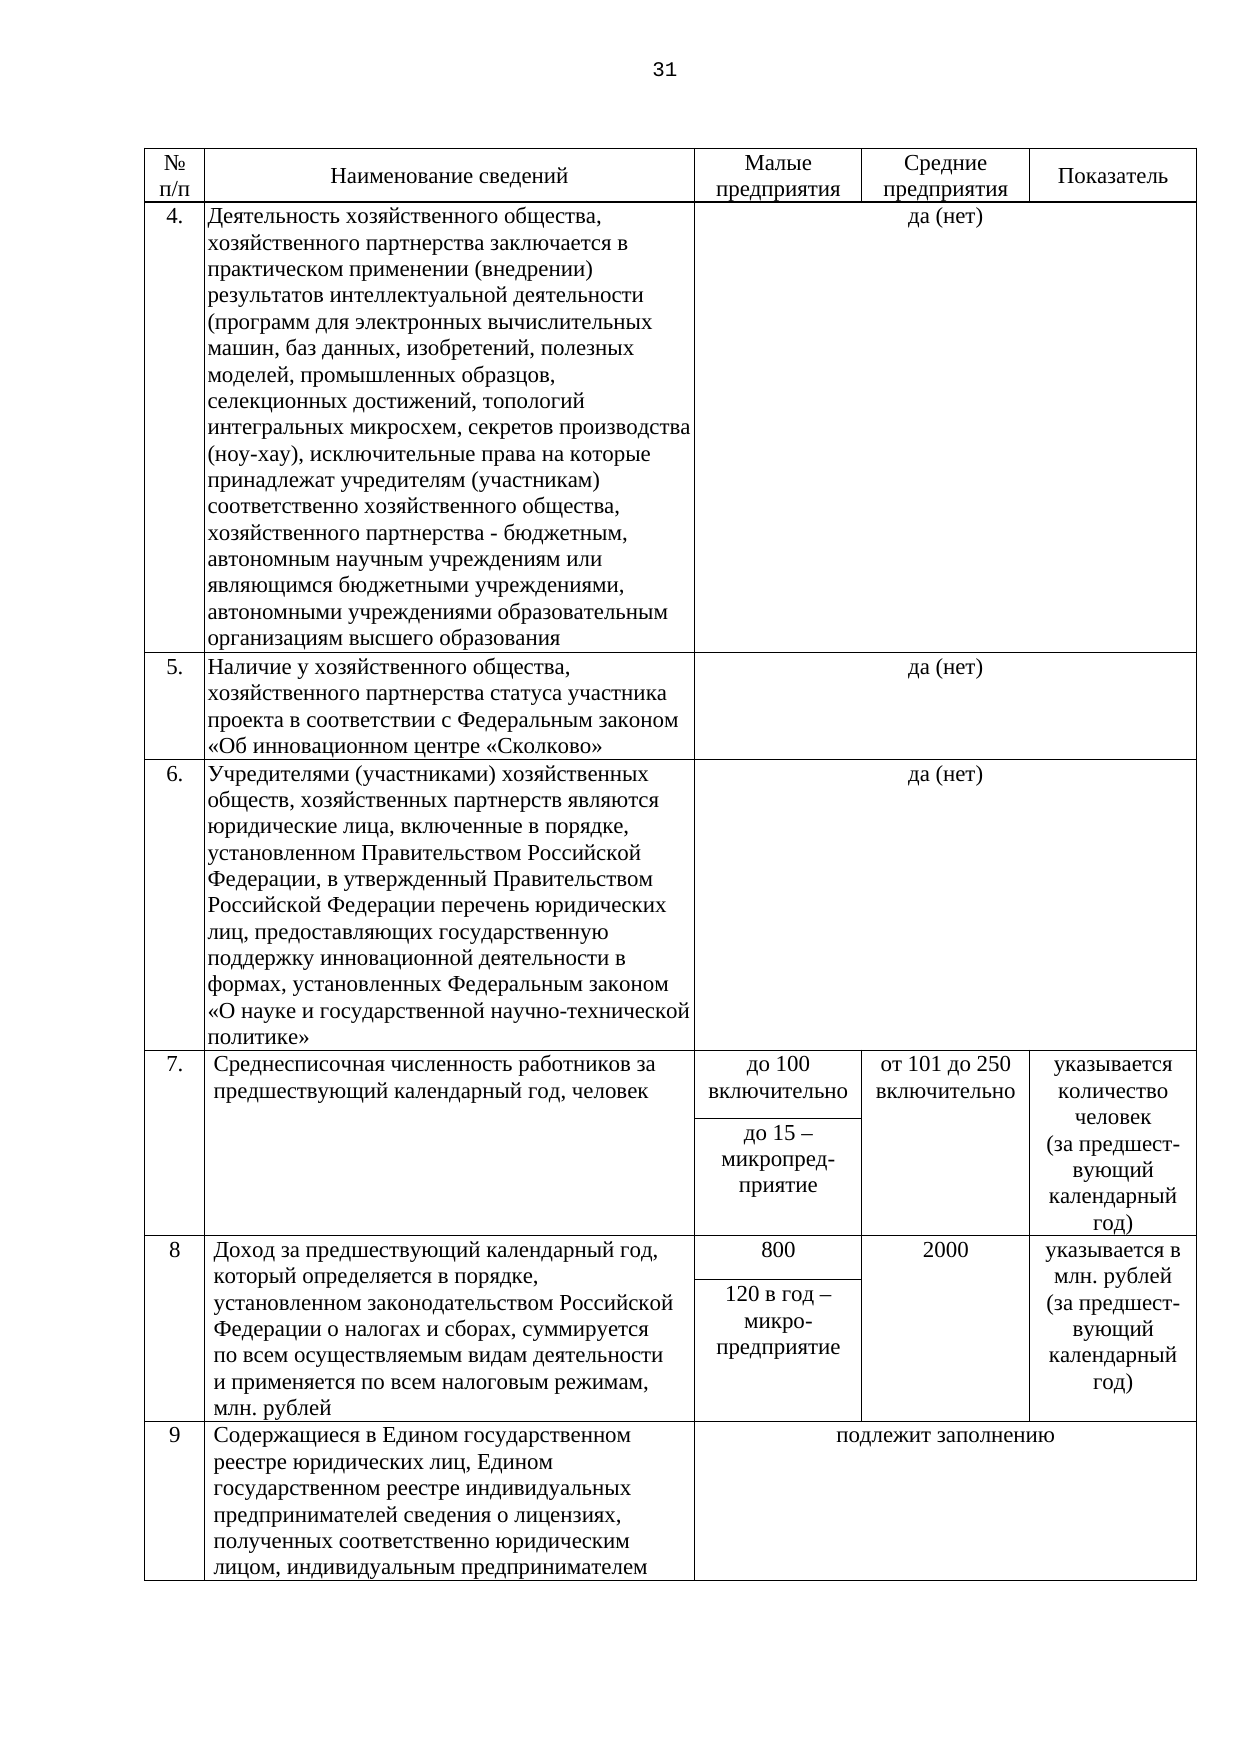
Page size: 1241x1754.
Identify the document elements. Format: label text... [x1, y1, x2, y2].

table_header № п/п [145, 149, 204, 201]
table_cell подлежит заполнению [695, 1422, 1196, 1580]
table_header Малые предприятия [695, 149, 861, 201]
table_cell 6. [145, 760, 204, 1049]
table_cell 2000 [862, 1236, 1029, 1421]
table_cell да (нет) [695, 760, 1196, 1049]
table_cell да (нет) [695, 203, 1196, 652]
table_cell 800 [695, 1236, 861, 1279]
table_cell да (нет) [695, 653, 1196, 758]
table_cell 7. [145, 1051, 204, 1235]
table_cell Деятельность хозяйственного общества, хозяйственного партнерства заключается в практическом применении (внедрении) результатов интеллектуальной деятельности (программ для электронных вычислительных машин, баз данных, изобретений, полезных моделей, промышленных образцов, селекционных достижений, топологий интегральных микросхем, секретов производства (ноу-хау), исключительные права на которые принадлежат учредителям (участникам) соответственно хозяйственного общества, хозяйственного партнерства - бюджетным, автономным научным учреждениям или являющимся бюджетными учреждениями, автономными учреждениями образовательным организациям высшего образования [205, 203, 694, 652]
table_cell до 100 включительно [695, 1051, 861, 1118]
table_header Средние предприятия [862, 149, 1029, 201]
table_cell Наличие у хозяйственного общества, хозяйственного партнерства статуса участника проекта в соответствии с Федеральным законом «Об инновационном центре «Сколково» [205, 653, 694, 758]
table_cell 9 [145, 1422, 204, 1580]
table_cell Содержащиеся в Едином государственном реестре юридических лиц, Едином государственном реестре индивидуальных предпринимателей сведения о лицензиях, полученных соответственно юридическим лицом, индивидуальным предпринимателем [205, 1422, 694, 1580]
table_cell 4. [145, 203, 204, 652]
table_cell указывается количество человек (за предшествующий календарный год) [1030, 1051, 1196, 1235]
table_cell Среднесписочная численность работников за предшествующий календарный год, человек [205, 1051, 694, 1235]
table_cell от 101 до 250 включительно [862, 1051, 1029, 1235]
table_cell 120 в год – микропредприятие [695, 1280, 861, 1421]
table_cell Доход за предшествующий календарный год, который определяется в порядке, установленном законодательством Российской Федерации о налогах и сборах, суммируется по всем осуществляемым видам деятельности и применяется по всем налоговым режимам, млн. рублей [205, 1236, 694, 1421]
table_header Наименование сведений [205, 149, 694, 201]
table_cell 8 [145, 1236, 204, 1421]
table_cell до 15 – микропредприятие [695, 1119, 861, 1235]
table_cell указывается в млн. рублей (за предшествующий календарный год) [1030, 1236, 1196, 1421]
table_header Показатель [1030, 149, 1196, 201]
table_cell Учредителями (участниками) хозяйственных обществ, хозяйственных партнерств являются юридические лица, включенные в порядке, установленном Правительством Российской Федерации, в утвержденный Правительством Российской Федерации перечень юридических лиц, предоставляющих государственную поддержку инновационной деятельности в формах, установленных Федеральным законом «О науке и государственной научно-технической политике» [205, 760, 694, 1049]
table_cell 5. [145, 653, 204, 758]
